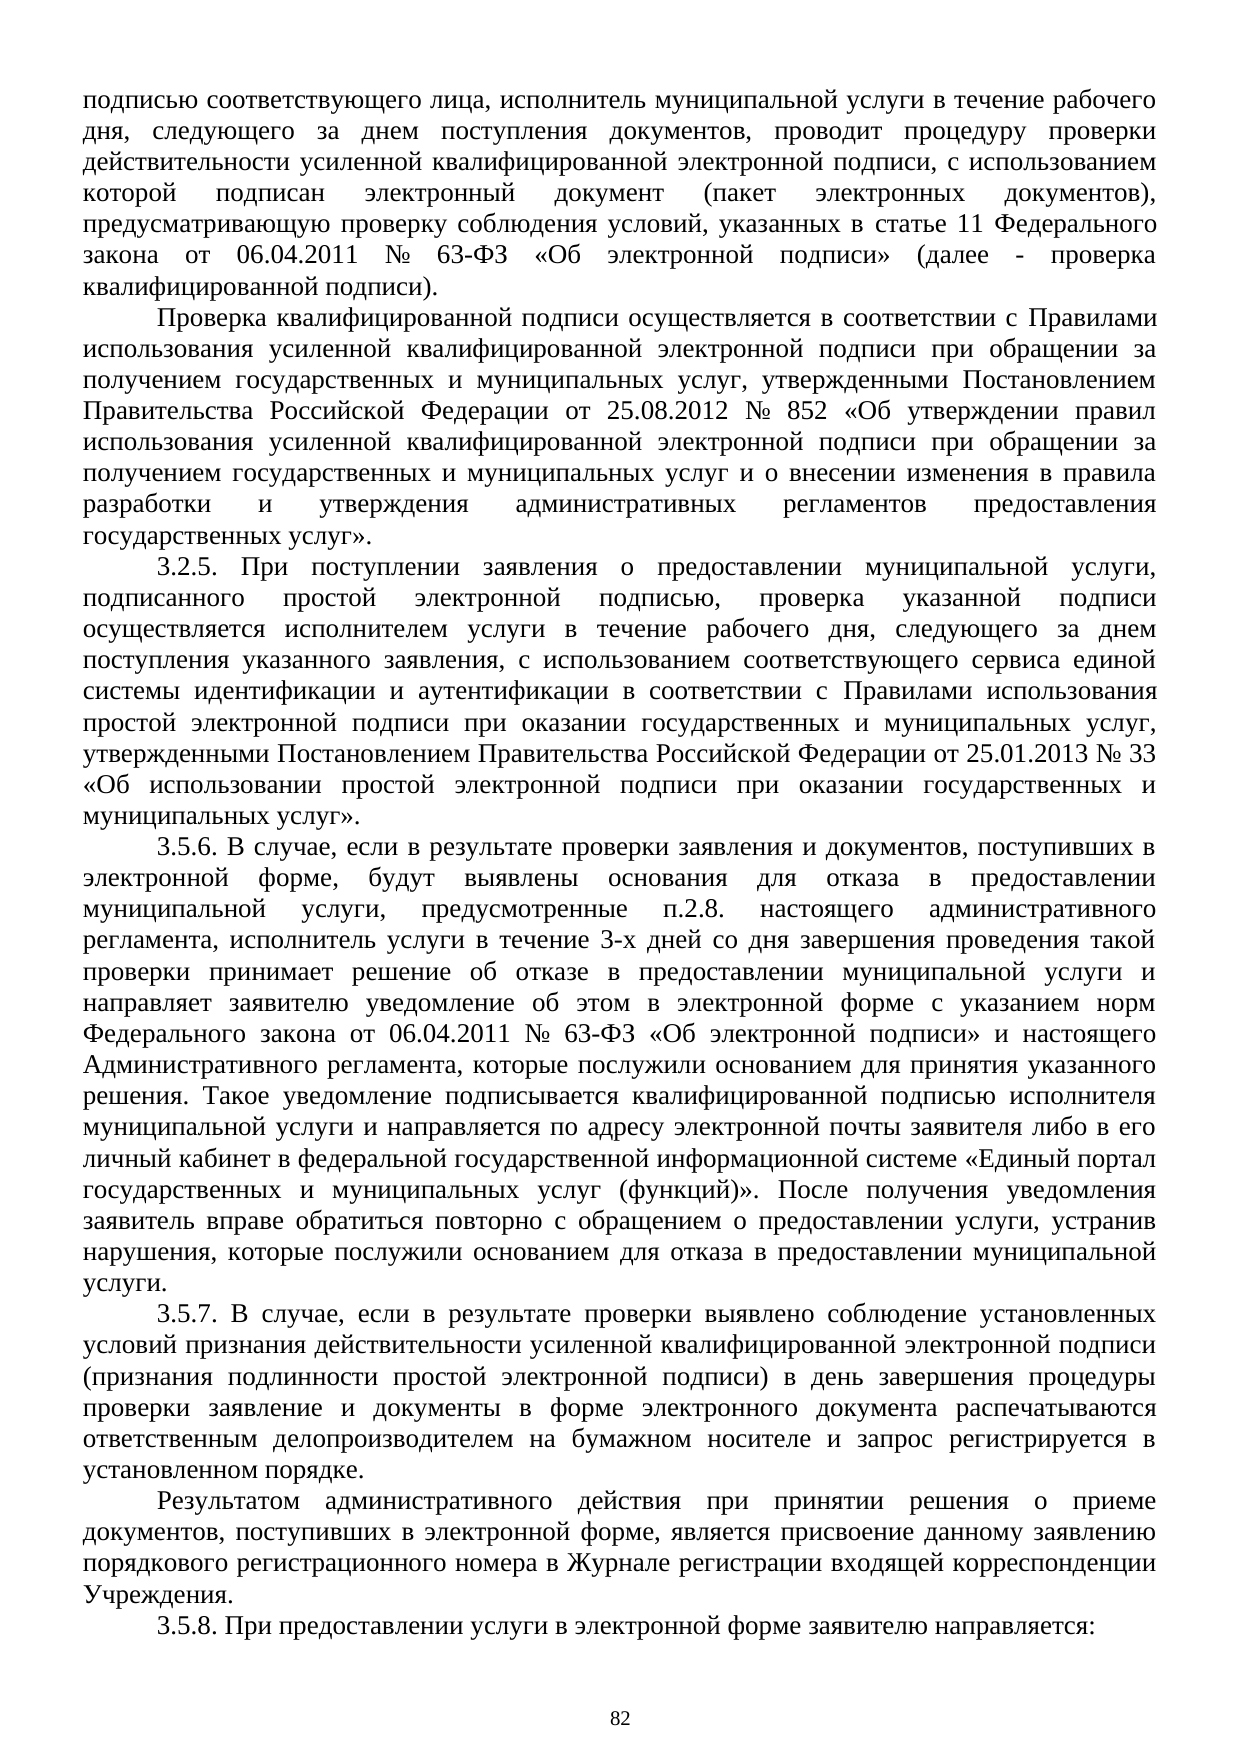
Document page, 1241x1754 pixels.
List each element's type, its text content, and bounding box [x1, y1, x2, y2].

text Проверка квалифицированной подписи осуществляется в соответствии с Правилами использования усиленной квалифицированной электронной подписи при обращении за получением государственных и муниципальных услуг, утвержденными Постановлением Правительства Российской Федерации от 25.08.2012 № 852 «Об утверждении правил использования усиленной квалифицированной электронной подписи при обращении за получением государственных и муниципальных услуг и о внесении изменения в правила разработки и утверждения административных регламентов предоставления государственных услуг». [83, 301, 1157, 550]
text 3.5.7. В случае, если в результате проверки выявлено соблюдение установленных условий признания действительности усиленной квалифицированной электронной подписи (признания подлинности простой электронной подписи) в день завершения процедуры проверки заявление и документы в форме электронного документа распечатываются ответственным делопроизводителем на бумажном носителе и запрос регистрируется в установленном порядке. [83, 1297, 1157, 1484]
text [83, 83, 1157, 301]
text 3.5.6. В случае, если в результате проверки заявления и документов, поступивших в электронной форме, будут выявлены основания для отказа в предоставлении муниципальной услуги, предусмотренные п.2.8. настоящего административного регламента, исполнитель услуги в течение 3-х дней со дня завершения проведения такой проверки принимает решение об отказе в предоставлении муниципальной услуги и направляет заявителю уведомление об этом в электронной форме с указанием норм Федерального закона от 06.04.2011 № 63-ФЗ «Об электронной подписи» и настоящего Административного регламента, которые послужили основанием для принятия указанного решения. Такое уведомление подписывается квалифицированной подписью исполнителя муниципальной услуги и направляется по адресу электронной почты заявителя либо в его личный кабинет в федеральной государственной информационной системе «Единый портал государственных и муниципальных услуг (функций)». После получения уведомления заявитель вправе обратиться повторно с обращением о предоставлении услуги, устранив нарушения, которые послужили основанием для отказа в предоставлении муниципальной услуги. [83, 830, 1157, 1297]
text 3.5.8. При предоставлении услуги в электронной форме заявителю направляется: [83, 1609, 1157, 1640]
text Результатом административного действия при принятии решения о приеме документов, поступивших в электронной форме, является присвоение данному заявлению порядкового регистрационного номера в Журнале регистрации входящей корреспонденции Учреждения. [83, 1484, 1157, 1609]
text 3.2.5. При поступлении заявления о предоставлении муниципальной услуги, подписанного простой электронной подписью, проверка указанной подписи осуществляется исполнителем услуги в течение рабочего дня, следующего за днем поступления указанного заявления, с использованием соответствующего сервиса единой системы идентификации и аутентификации в соответствии с Правилами использования простой электронной подписи при оказании государственных и муниципальных услуг, утвержденными Постановлением Правительства Российской Федерации от 25.01.2013 № 33 «Об использовании простой электронной подписи при оказании государственных и муниципальных услуг». [83, 550, 1157, 830]
